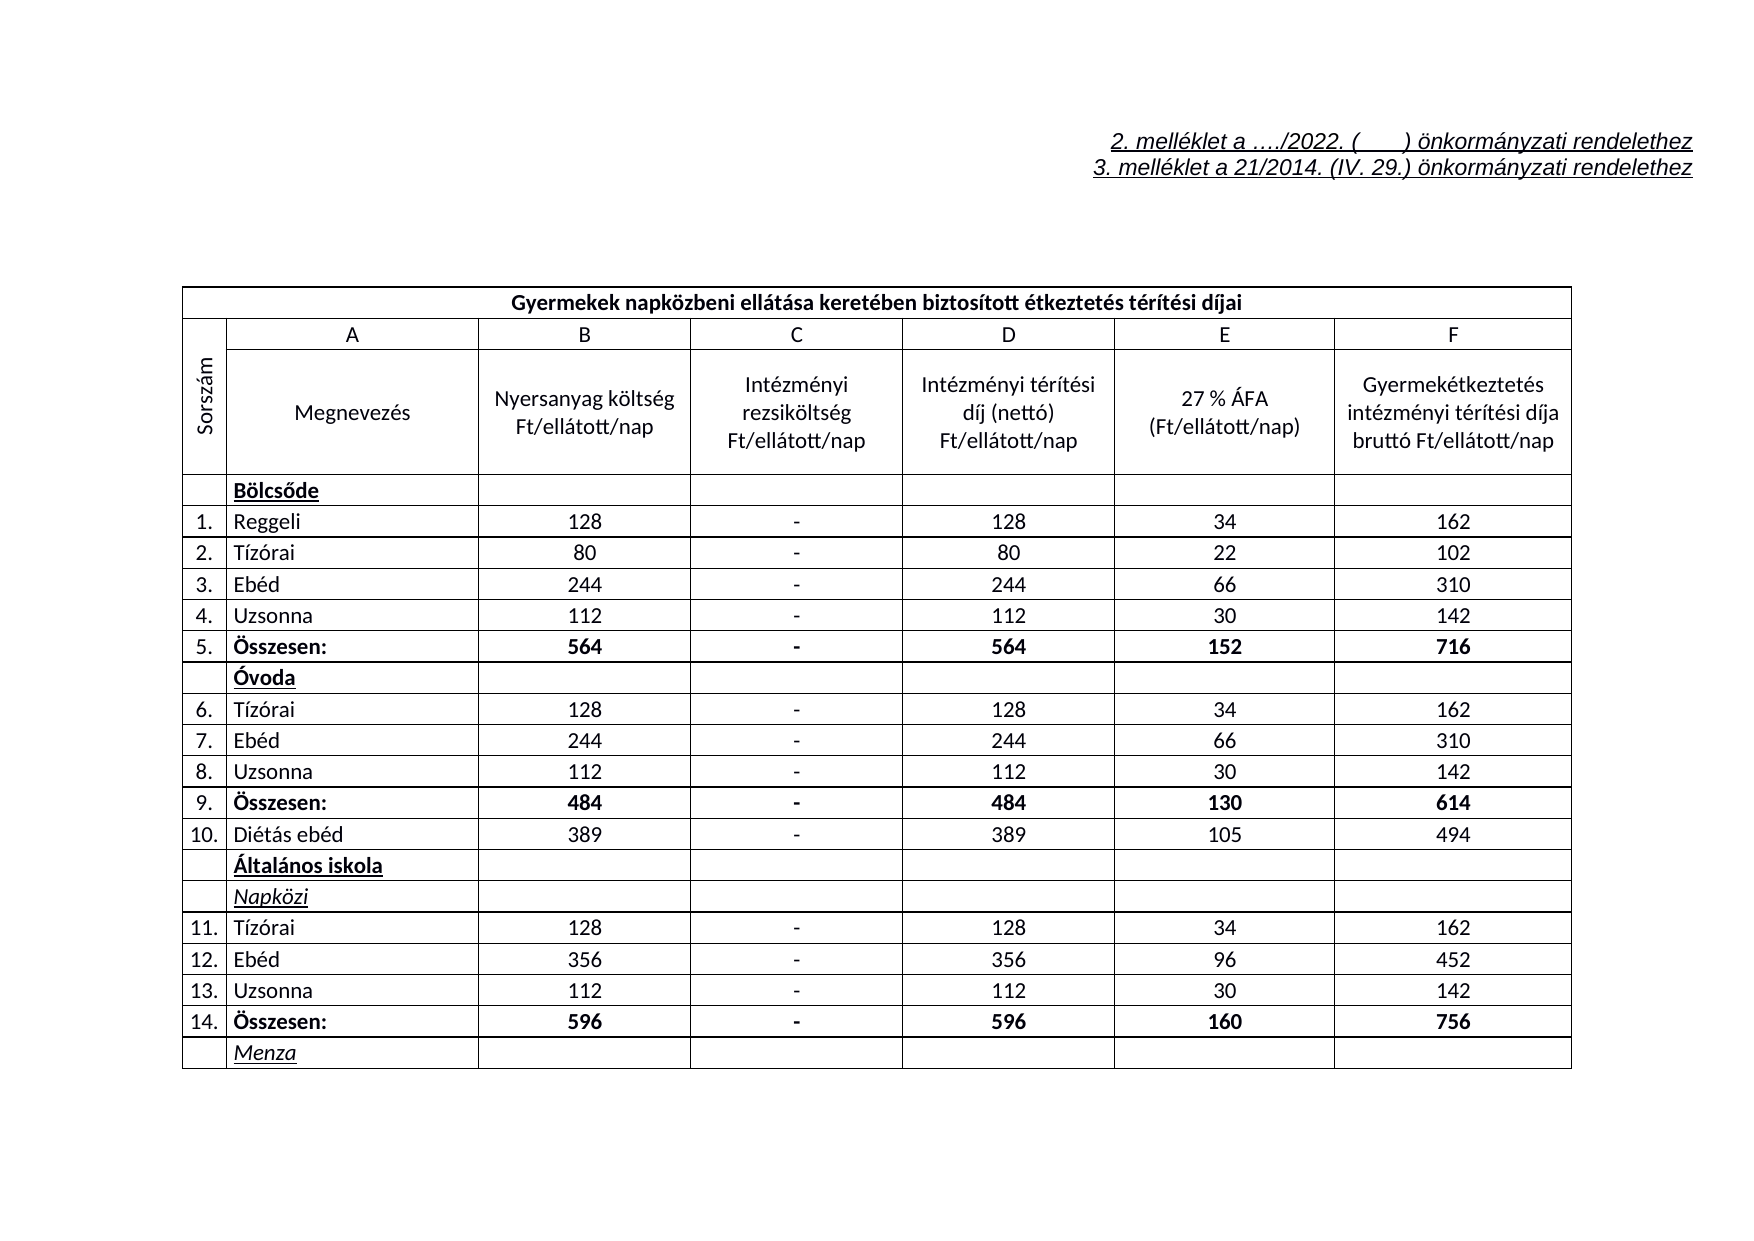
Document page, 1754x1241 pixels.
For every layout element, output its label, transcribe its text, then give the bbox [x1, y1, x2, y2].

table_cell [479, 1038, 690, 1068]
table_cell 128 [479, 694, 690, 724]
table_cell 716 [1335, 631, 1571, 661]
table_cell [691, 881, 902, 911]
table_cell [1335, 475, 1571, 505]
table_cell 14. [183, 1006, 226, 1036]
table_cell - [691, 694, 902, 724]
table_cell Uzsonna [227, 756, 478, 786]
table_cell 8. [183, 756, 226, 786]
table_cell - [691, 600, 902, 630]
table_cell C [691, 319, 902, 349]
table_cell 66 [1115, 569, 1334, 599]
table_cell 5. [183, 631, 226, 661]
table_cell [903, 1038, 1114, 1068]
table_cell - [691, 569, 902, 599]
table_cell [1335, 1038, 1571, 1068]
table_cell - [691, 631, 902, 661]
table_cell Összesen: [227, 631, 478, 661]
table_cell 130 [1115, 788, 1334, 818]
table_cell 128 [903, 506, 1114, 536]
table_cell [691, 850, 902, 880]
table_cell [1115, 475, 1334, 505]
table_cell 3. [183, 569, 226, 599]
table_cell 112 [479, 975, 690, 1005]
table_cell 112 [903, 600, 1114, 630]
table_cell Reggeli [227, 506, 478, 536]
table_cell 596 [479, 1006, 690, 1036]
table_cell 9. [183, 788, 226, 818]
table_cell 160 [1115, 1006, 1334, 1036]
table_cell 96 [1115, 944, 1334, 974]
table_cell 142 [1335, 600, 1571, 630]
table_cell 244 [479, 569, 690, 599]
table_cell Intézményi térítési díj (nettó) Ft/ellátott/nap [903, 350, 1114, 474]
table_cell 244 [903, 725, 1114, 755]
table_cell 162 [1335, 694, 1571, 724]
table_cell 128 [479, 506, 690, 536]
table_cell 30 [1115, 600, 1334, 630]
table_header Gyermekek napközbeni ellátása keretében biztosított étkeztetés térítési díjai [183, 288, 1571, 318]
table_cell 244 [903, 569, 1114, 599]
table_cell 564 [479, 631, 690, 661]
table_cell 356 [479, 944, 690, 974]
table_cell 356 [903, 944, 1114, 974]
table_cell 30 [1115, 975, 1334, 1005]
table_cell [903, 850, 1114, 880]
table_cell 13. [183, 975, 226, 1005]
table_cell [183, 850, 226, 880]
table_cell [183, 663, 226, 693]
table_cell - [691, 819, 902, 849]
table_cell 142 [1335, 756, 1571, 786]
table_cell - [691, 538, 902, 568]
table_cell 310 [1335, 725, 1571, 755]
table_cell 6. [183, 694, 226, 724]
table_cell 564 [903, 631, 1114, 661]
table_cell 22 [1115, 538, 1334, 568]
table_cell A [227, 319, 478, 349]
table_cell 105 [1115, 819, 1334, 849]
text 2. melléklet a …./2022. ( ) önkormányzati rendelethez [59, 128, 1695, 154]
table_cell 80 [903, 538, 1114, 568]
table_cell Gyermekétkeztetés intézményi térítési díja bruttó Ft/ellátott/nap [1335, 350, 1571, 474]
table_cell Tízórai [227, 913, 478, 943]
table_cell Menza [227, 1038, 478, 1068]
table_cell [1335, 663, 1571, 693]
table_cell 244 [479, 725, 690, 755]
table_cell 128 [903, 913, 1114, 943]
table_cell 128 [903, 694, 1114, 724]
table_cell [1115, 850, 1334, 880]
table_cell 27 % ÁFA (Ft/ellátott/nap) [1115, 350, 1334, 474]
table_cell [691, 475, 902, 505]
table_cell 128 [479, 913, 690, 943]
table_cell - [691, 944, 902, 974]
table_cell 112 [903, 975, 1114, 1005]
table_cell [479, 850, 690, 880]
table_cell E [1115, 319, 1334, 349]
table_cell 112 [479, 600, 690, 630]
table_cell B [479, 319, 690, 349]
table_cell Uzsonna [227, 600, 478, 630]
table_cell 2. [183, 538, 226, 568]
table_cell 4. [183, 600, 226, 630]
table_cell Uzsonna [227, 975, 478, 1005]
table_cell 494 [1335, 819, 1571, 849]
table_cell [1115, 663, 1334, 693]
table_cell Ebéd [227, 944, 478, 974]
table_cell Napközi [227, 881, 478, 911]
table_cell [691, 1038, 902, 1068]
table_cell 614 [1335, 788, 1571, 818]
table_cell 34 [1115, 913, 1334, 943]
table_cell - [691, 788, 902, 818]
table_cell [479, 881, 690, 911]
table_cell 12. [183, 944, 226, 974]
table_cell - [691, 756, 902, 786]
table_cell Összesen: [227, 788, 478, 818]
table_cell 596 [903, 1006, 1114, 1036]
table_cell 389 [903, 819, 1114, 849]
table_cell [479, 475, 690, 505]
table_cell 756 [1335, 1006, 1571, 1036]
table_cell 66 [1115, 725, 1334, 755]
table_cell Megnevezés [227, 350, 478, 474]
table_cell [1335, 850, 1571, 880]
table_cell 7. [183, 725, 226, 755]
table_cell [691, 663, 902, 693]
table_cell 34 [1115, 694, 1334, 724]
table_cell [183, 475, 226, 505]
table_cell 34 [1115, 506, 1334, 536]
table_cell 1. [183, 506, 226, 536]
table_cell Sorszám [183, 319, 226, 474]
table_cell 452 [1335, 944, 1571, 974]
table_cell Nyersanyag költség Ft/ellátott/nap [479, 350, 690, 474]
table_cell 162 [1335, 913, 1571, 943]
table_cell Tízórai [227, 694, 478, 724]
table_cell [1335, 881, 1571, 911]
table_cell Diétás ebéd [227, 819, 478, 849]
table_cell Intézményi rezsiköltség Ft/ellátott/nap [691, 350, 902, 474]
table_cell 30 [1115, 756, 1334, 786]
table_cell 142 [1335, 975, 1571, 1005]
table_cell 10. [183, 819, 226, 849]
table_cell 112 [479, 756, 690, 786]
table_cell 102 [1335, 538, 1571, 568]
table_cell Bölcsőde [227, 475, 478, 505]
table_cell [183, 881, 226, 911]
table_cell - [691, 1006, 902, 1036]
table_cell Ebéd [227, 569, 478, 599]
table_cell [1115, 881, 1334, 911]
table_cell Általános iskola [227, 850, 478, 880]
table_cell [1115, 1038, 1334, 1068]
table_cell - [691, 975, 902, 1005]
table_cell - [691, 913, 902, 943]
table_cell [903, 475, 1114, 505]
table_cell 152 [1115, 631, 1334, 661]
table_cell 80 [479, 538, 690, 568]
table_cell 162 [1335, 506, 1571, 536]
table_cell 11. [183, 913, 226, 943]
table_cell 389 [479, 819, 690, 849]
table_cell Ebéd [227, 725, 478, 755]
table_cell [183, 1038, 226, 1068]
table_cell [903, 881, 1114, 911]
text 3. melléklet a 21/2014. (IV. 29.) önkormányzati rendelethez [59, 154, 1695, 180]
table_cell 484 [903, 788, 1114, 818]
table_cell 112 [903, 756, 1114, 786]
table_cell Összesen: [227, 1006, 478, 1036]
table_cell D [903, 319, 1114, 349]
table_cell F [1335, 319, 1571, 349]
table_cell [479, 663, 690, 693]
table_cell [903, 663, 1114, 693]
table_cell Tízórai [227, 538, 478, 568]
table_cell 310 [1335, 569, 1571, 599]
table_cell Óvoda [227, 663, 478, 693]
table_cell 484 [479, 788, 690, 818]
table_cell - [691, 725, 902, 755]
table_cell - [691, 506, 902, 536]
